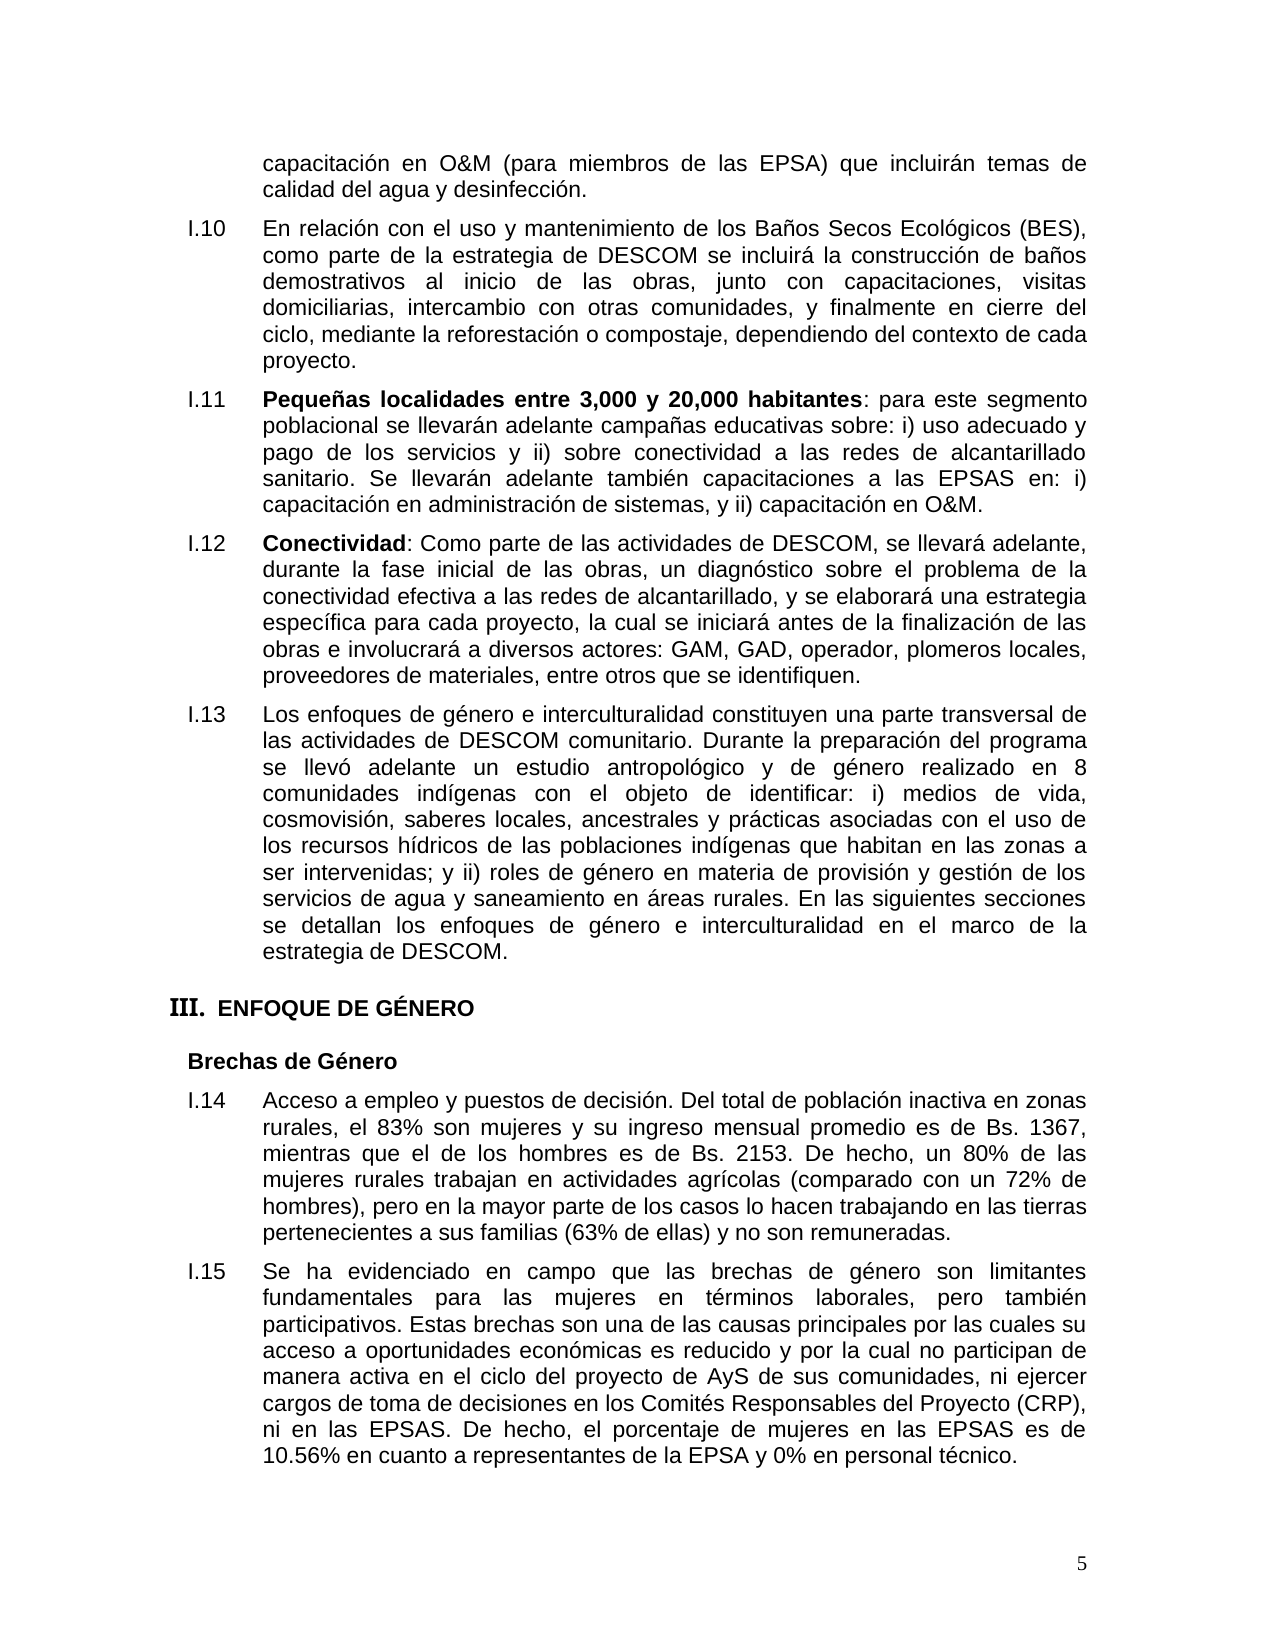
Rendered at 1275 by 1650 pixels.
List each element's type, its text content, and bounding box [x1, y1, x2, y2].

list Acceso a empleo y puestos de decisión. Del total de población inactiva en zonas rurales, el 83% son mujeres y su ingreso mensual promedio es de Bs. 1367, mientras que el de los hombres es de Bs. 2153. De hecho, un 80% de las mujeres rurales trabajan en actividades agrícolas (comparado con un 72% de hombres), pero en la mayor parte de los casos lo hacen trabajando en las tierras pertenecientes a sus familias (63% de ellas) y no son remuneradas. [187, 1087, 1087, 1245]
list Los enfoques de género e interculturalidad constituyen una parte transversal de las actividades de DESCOM comunitario. Durante la preparación del programa se llevó adelante un estudio antropológico y de género realizado en 8 comunidades indígenas con el objeto de identificar: i) medios de vida, cosmovisión, saberes locales, ancestrales y prácticas asociadas con el uso de los recursos hídricos de las poblaciones indígenas que habitan en las zonas a ser intervenidas; y ii) roles de género en materia de provisión y gestión de los servicios de agua y saneamiento en áreas rurales. En las siguientes secciones se detallan los enfoques de género e interculturalidad en el marco de la estrategia de DESCOM. [187, 701, 1087, 964]
list Se ha evidenciado en campo que las brechas de género son limitantes fundamentales para las mujeres en términos laborales, pero también participativos. Estas brechas son una de las causas principales por las cuales su acceso a oportunidades económicas es reducido y por la cual no participan de manera activa en el ciclo del proyecto de AyS de sus comunidades, ni ejercer cargos de toma de decisiones en los Comités Responsables del Proyecto (CRP), ni en las EPSAS. De hecho, el porcentaje de mujeres en las EPSAS es de 10.56% en cuanto a representantes de la EPSA y 0% en personal técnico. [187, 1258, 1087, 1469]
list Pequeñas localidades entre 3,000 y 20,000 habitantes: para este segmento poblacional se llevarán adelante campañas educativas sobre: i) uso adecuado y pago de los servicios y ii) sobre conectividad a las redes de alcantarillado sanitario. Se llevarán adelante también capacitaciones a las EPSAS en: i) capacitación en administración de sistemas, y ii) capacitación en O&M. [187, 386, 1087, 518]
list En relación con el uso y mantenimiento de los Baños Secos Ecológicos (BES), como parte de la estrategia de DESCOM se incluirá la construcción de baños demostrativos al inicio de las obras, junto con capacitaciones, visitas domiciliarias, intercambio con otras comunidades, y finalmente en cierre del ciclo, mediante la reforestación o compostaje, dependiendo del contexto de cada proyecto. [187, 215, 1087, 373]
list Conectividad: Como parte de las actividades de DESCOM, se llevará adelante, durante la fase inicial de las obras, un diagnóstico sobre el problema de la conectividad efectiva a las redes de alcantarillado, y se elaborará una estrategia específica para cada proyecto, la cual se iniciará antes de la finalización de las obras e involucrará a diversos actores: GAM, GAD, operador, plomeros locales, proveedores de materiales, entre otros que se identifiquen. [187, 530, 1087, 688]
subtitle ENFOQUE DE GÉNERO [187, 989, 1087, 1023]
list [187, 150, 1087, 203]
text Brechas de Género [187, 1048, 1087, 1075]
